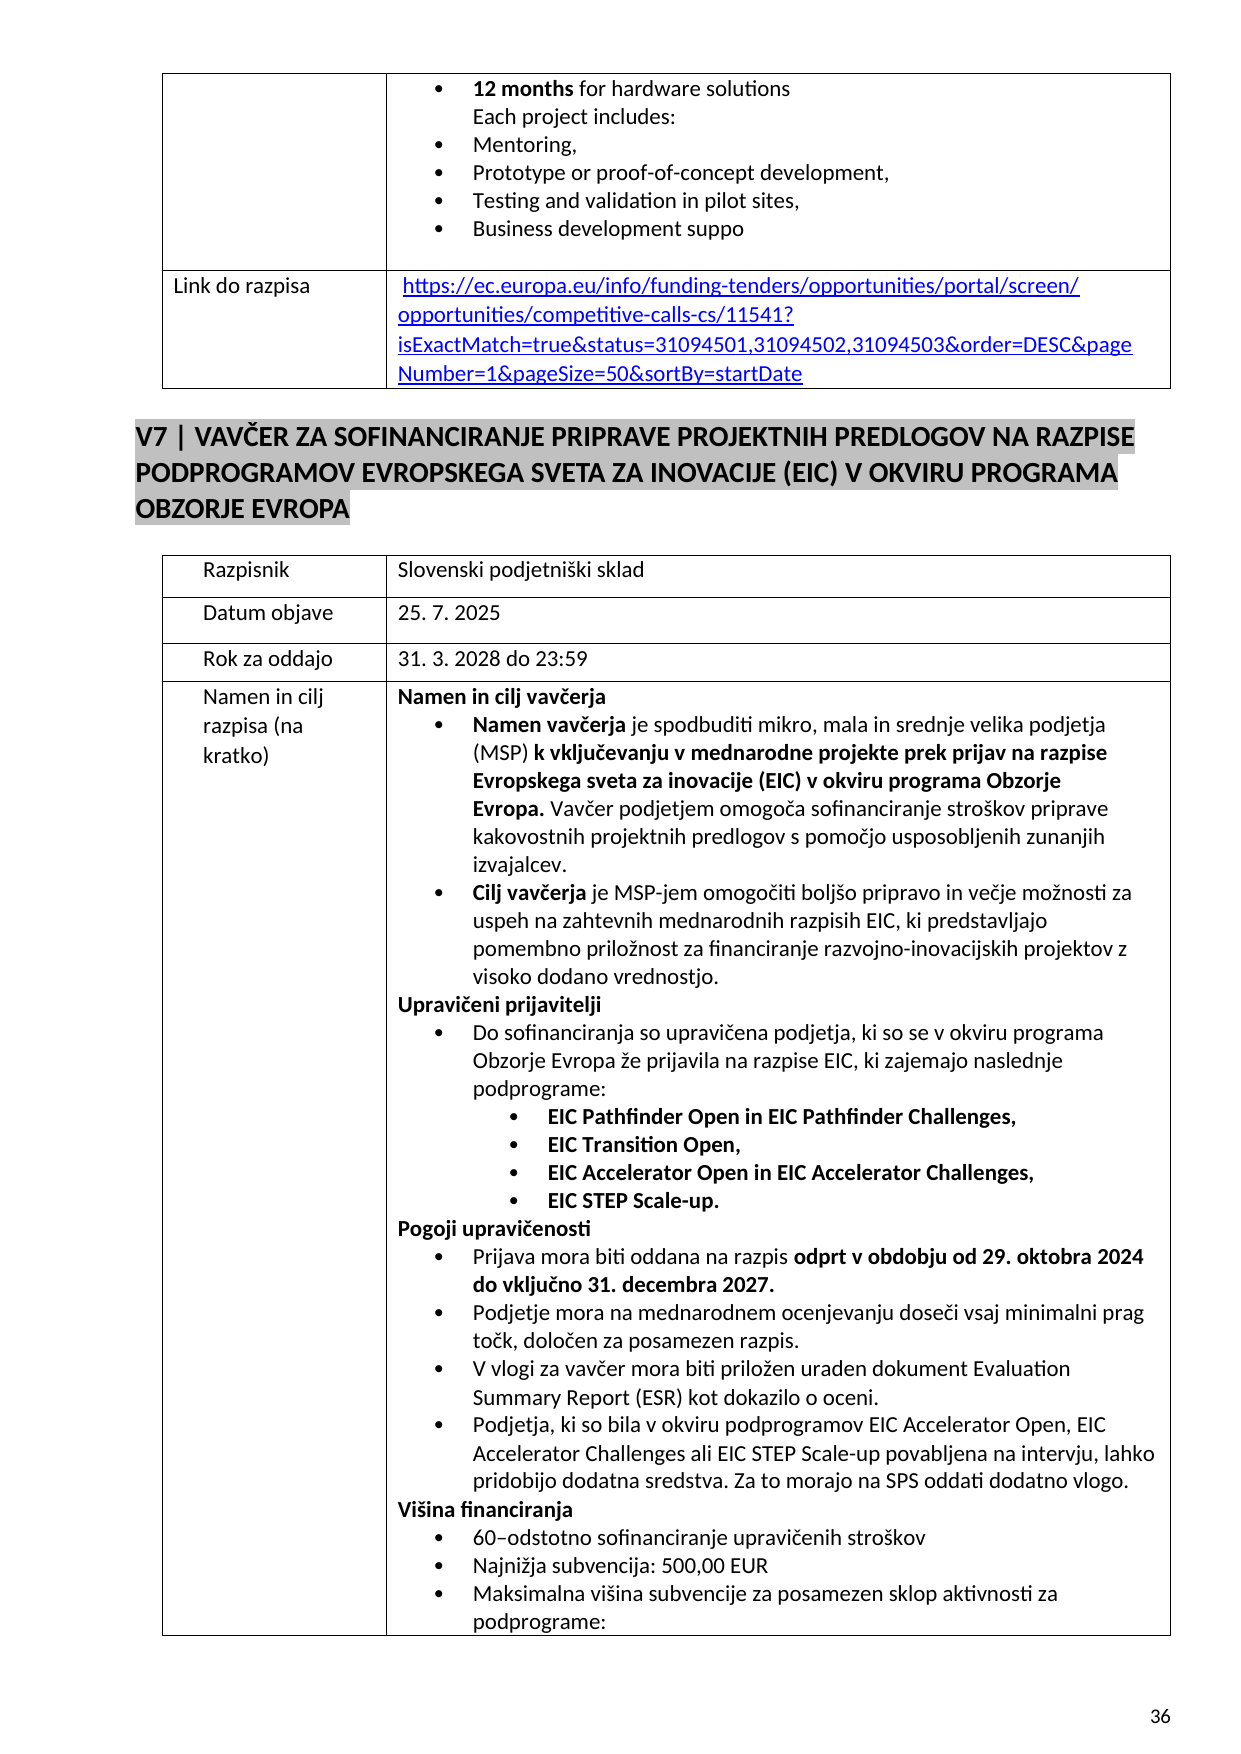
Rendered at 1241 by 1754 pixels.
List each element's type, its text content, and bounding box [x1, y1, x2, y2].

table_cell Datum objave [163, 598, 386, 643]
table_cell Link do razpisa [163, 271, 386, 388]
table_header Slovenski podjetniški sklad [387, 556, 1170, 597]
table_cell Rok za oddajo [163, 644, 386, 681]
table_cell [163, 682, 386, 1635]
table_cell 25. 7. 2025 [387, 598, 1170, 643]
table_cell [387, 682, 510, 1635]
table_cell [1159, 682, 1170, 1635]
table_cell 31. 3. 2028 do 23:59 [387, 644, 1170, 681]
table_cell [163, 74, 386, 270]
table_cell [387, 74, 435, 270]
table_cell https://ec.europa.eu/info/funding-tenders/opportunities/portal/screen/opportunities/competitive-calls-cs/11541?isExactMatch=true&status=31094501,31094502,31094503&order=DESC&pageNumber=1&pageSize=50&sortBy=startDate [387, 271, 1170, 388]
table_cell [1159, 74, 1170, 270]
subtitle V7 | VAVČER ZA SOFINANCIRANJE PRIPRAVE PROJEKTNIH PREDLOGOV NA RAZPISE PODPROGRAMOV EVROPSKEGA SVETA ZA INOVACIJE (EIC) V OKVIRU PROGRAMA OBZORJE EVROPA [135, 418, 1171, 525]
table_header Razpisnik [163, 556, 386, 597]
